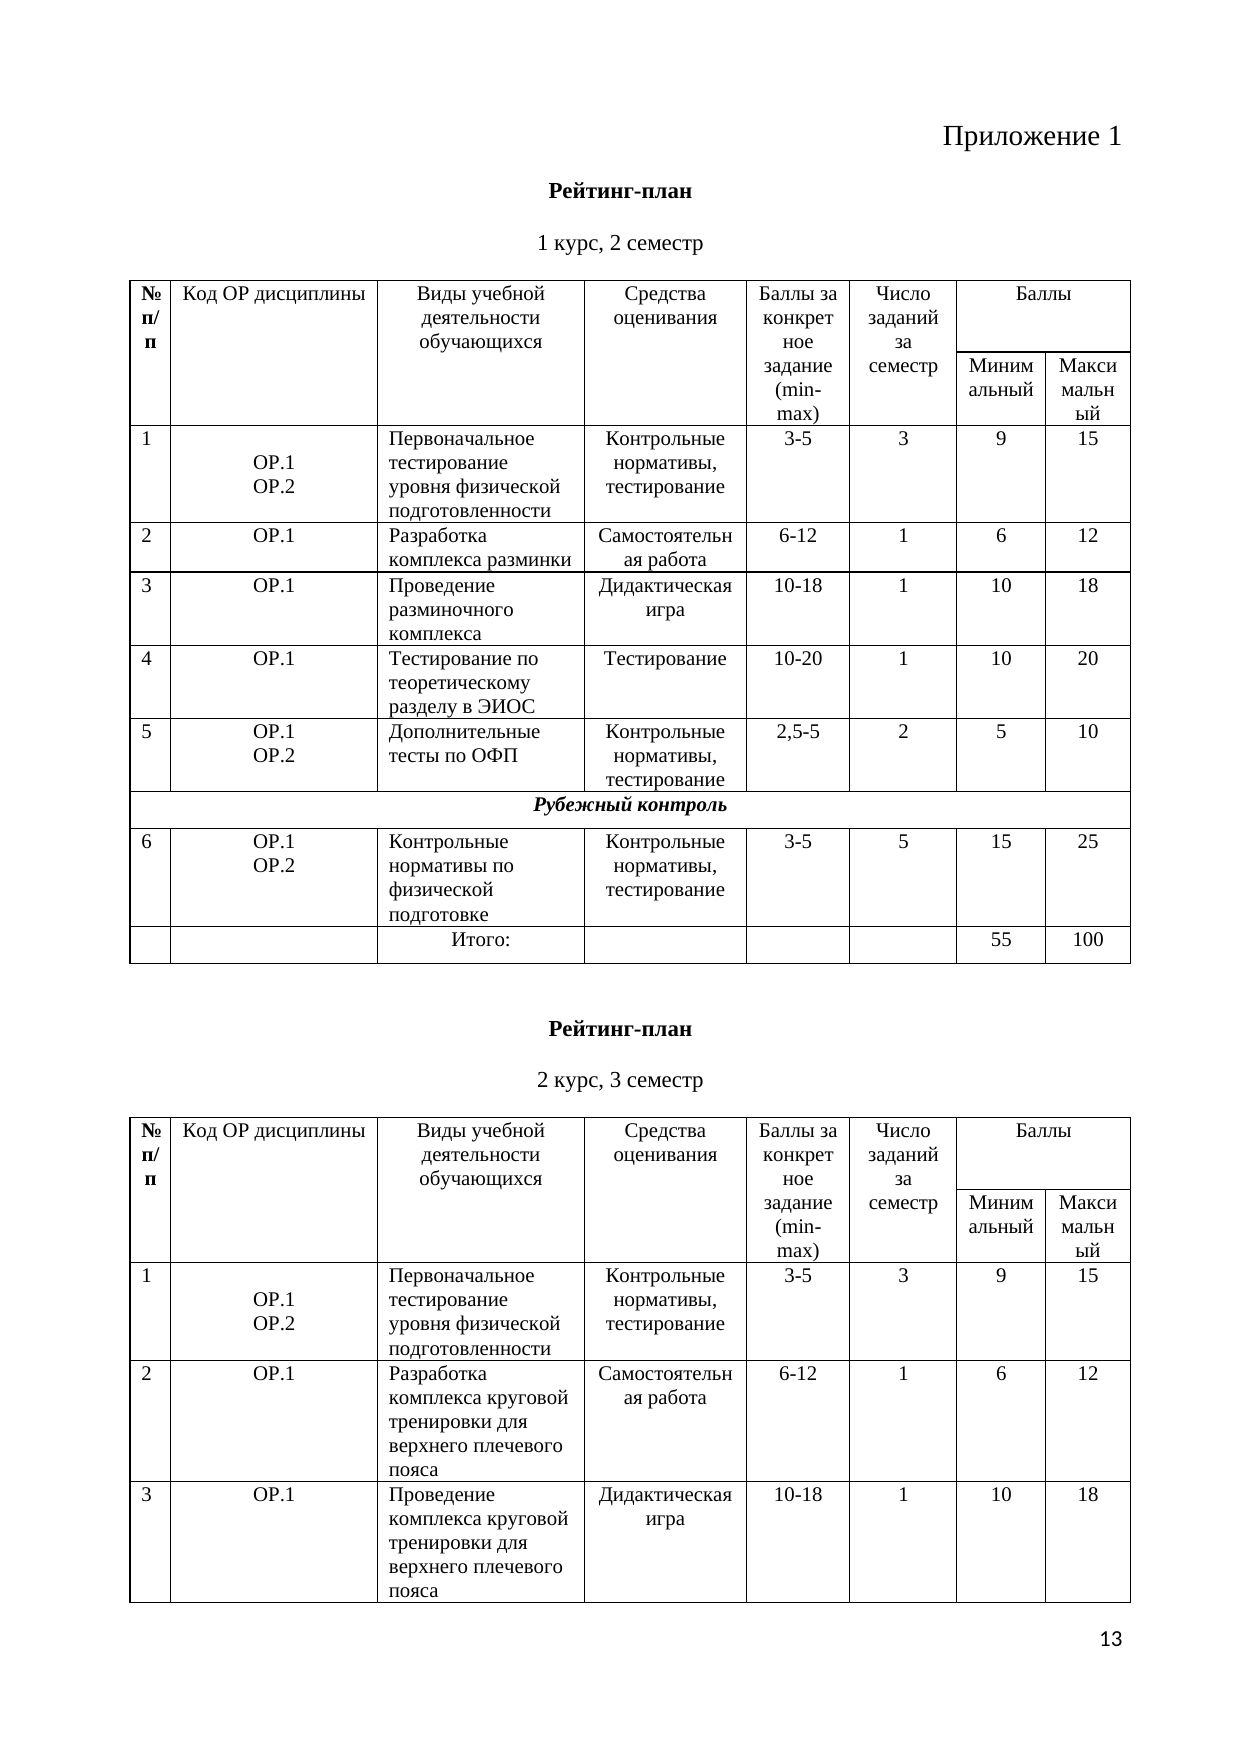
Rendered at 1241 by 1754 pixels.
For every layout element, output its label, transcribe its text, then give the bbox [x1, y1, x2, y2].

table_cell Первоначальное тестирование уровня физической подготовленности [378, 1263, 584, 1359]
table_cell Разработка комплекса круговой тренировки для верхнего плечевого пояса [378, 1361, 584, 1481]
table_cell 20 [1046, 646, 1130, 718]
table_cell ОР.1 ОР.2 [171, 829, 377, 926]
table_cell 5 [850, 829, 956, 926]
table_cell 1 [131, 426, 170, 522]
table_cell 3-5 [747, 426, 849, 522]
table_cell 6 [131, 829, 170, 926]
table_cell Дидактическая игра [585, 1482, 746, 1602]
table_header № п/п [131, 281, 170, 425]
table_cell 12 [1046, 1361, 1130, 1481]
table_cell 3 [850, 426, 956, 522]
table_cell Контрольные нормативы, тестирование [585, 719, 746, 791]
table_cell [850, 927, 956, 963]
table_cell 55 [957, 927, 1045, 963]
table_cell Минимальный [957, 353, 1045, 425]
table_cell [131, 927, 170, 963]
table_cell 3 [850, 1263, 956, 1359]
table_cell 2 [850, 719, 956, 791]
table_cell Итого: [378, 927, 584, 963]
table_header Баллы [957, 1118, 1130, 1189]
table_cell ОР.1 ОР.2 [171, 1263, 377, 1359]
table_cell Самостоятельная работа [585, 523, 746, 571]
text Рейтинг-план [118, 1015, 1122, 1041]
table_header Виды учебной деятельности обучающихся [378, 1118, 584, 1262]
table_header Средства оценивания [585, 281, 746, 425]
table_cell 3-5 [747, 1263, 849, 1359]
table_cell 5 [131, 719, 170, 791]
table_header Баллы [957, 281, 1130, 351]
table_cell Проведение разминочного комплекса [378, 573, 584, 645]
table_cell Самостоятельная работа [585, 1361, 746, 1481]
table_cell ОР.1 [171, 1361, 377, 1481]
table_cell 10-18 [747, 573, 849, 645]
table_cell 2 [131, 1361, 170, 1481]
table_cell 1 [131, 1263, 170, 1359]
table_cell 3 [131, 1482, 170, 1602]
table_header Число заданий за семестр [850, 281, 956, 425]
table_cell 9 [957, 1263, 1045, 1359]
table_cell 10-18 [747, 1482, 849, 1602]
table_cell ОР.1 ОР.2 [171, 426, 377, 522]
table_cell ОР.1 [171, 523, 377, 571]
table_cell 6 [957, 1361, 1045, 1481]
table_header Код ОР дисциплины [171, 1118, 377, 1262]
table_cell [171, 927, 377, 963]
table_cell 5 [957, 719, 1045, 791]
table_header Виды учебной деятельности обучающихся [378, 281, 584, 425]
table_header Число заданий за семестр [850, 1118, 956, 1262]
table_cell Дидактическая игра [585, 573, 746, 645]
table_cell [747, 927, 849, 963]
table_cell ОР.1 [171, 646, 377, 718]
table_cell Контрольные нормативы по физической подготовке [378, 829, 584, 926]
table_header Средства оценивания [585, 1118, 746, 1262]
table_cell Максимальный [1046, 353, 1130, 425]
table_cell 6 [957, 523, 1045, 571]
table_cell Тестирование [585, 646, 746, 718]
table_cell 4 [131, 646, 170, 718]
table_cell Контрольные нормативы, тестирование [585, 829, 746, 926]
table_cell 3 [131, 573, 170, 645]
table_cell 100 [1046, 927, 1130, 963]
table_cell 1 [850, 646, 956, 718]
table_cell Проведение комплекса круговой тренировки для верхнего плечевого пояса [378, 1482, 584, 1602]
table_header № п/п [131, 1118, 170, 1262]
table_header Баллы за конкретное задание (min-max) [747, 1118, 849, 1262]
table_cell Тестирование по теоретическому разделу в ЭИОС [378, 646, 584, 718]
text 2 курс, 3 семестр [118, 1066, 1122, 1092]
table_cell 15 [957, 829, 1045, 926]
table_cell ОР.1 [171, 573, 377, 645]
table_cell 12 [1046, 523, 1130, 571]
table_cell Первоначальное тестирование уровня физической подготовленности [378, 426, 584, 522]
table_cell ОР.1 [171, 1482, 377, 1602]
table_cell Рубежный контроль [131, 792, 1130, 828]
table_cell ОР.1 ОР.2 [171, 719, 377, 791]
table_cell 15 [1046, 426, 1130, 522]
table_cell 1 [850, 1482, 956, 1602]
table_cell 10 [957, 573, 1045, 645]
table_header Баллы за конкретное задание (min-max) [747, 281, 849, 425]
table_cell 10 [1046, 719, 1130, 791]
table_cell 18 [1046, 1482, 1130, 1602]
table_cell 2,5-5 [747, 719, 849, 791]
table_header Код ОР дисциплины [171, 281, 377, 425]
text Рейтинг-план [118, 177, 1122, 204]
table_cell 18 [1046, 573, 1130, 645]
table_cell 25 [1046, 829, 1130, 926]
table_cell 6-12 [747, 523, 849, 571]
table_cell 3-5 [747, 829, 849, 926]
text 1 курс, 2 семестр [118, 228, 1122, 255]
table_cell Дополнительные тесты по ОФП [378, 719, 584, 791]
table_cell 2 [131, 523, 170, 571]
table_cell 9 [957, 426, 1045, 522]
table_cell 1 [850, 1361, 956, 1481]
table_cell Контрольные нормативы, тестирование [585, 1263, 746, 1359]
table_cell Минимальный [957, 1190, 1045, 1262]
text Приложение 1 [118, 118, 1122, 152]
table_cell Разработка комплекса разминки [378, 523, 584, 571]
table_cell Контрольные нормативы, тестирование [585, 426, 746, 522]
table_cell 10 [957, 646, 1045, 718]
table_cell 10 [957, 1482, 1045, 1602]
table_cell 1 [850, 573, 956, 645]
table_cell 1 [850, 523, 956, 571]
table_cell 15 [1046, 1263, 1130, 1359]
table_cell Максимальный [1046, 1190, 1130, 1262]
table_cell 6-12 [747, 1361, 849, 1481]
table_cell 10-20 [747, 646, 849, 718]
table_cell [585, 927, 746, 963]
